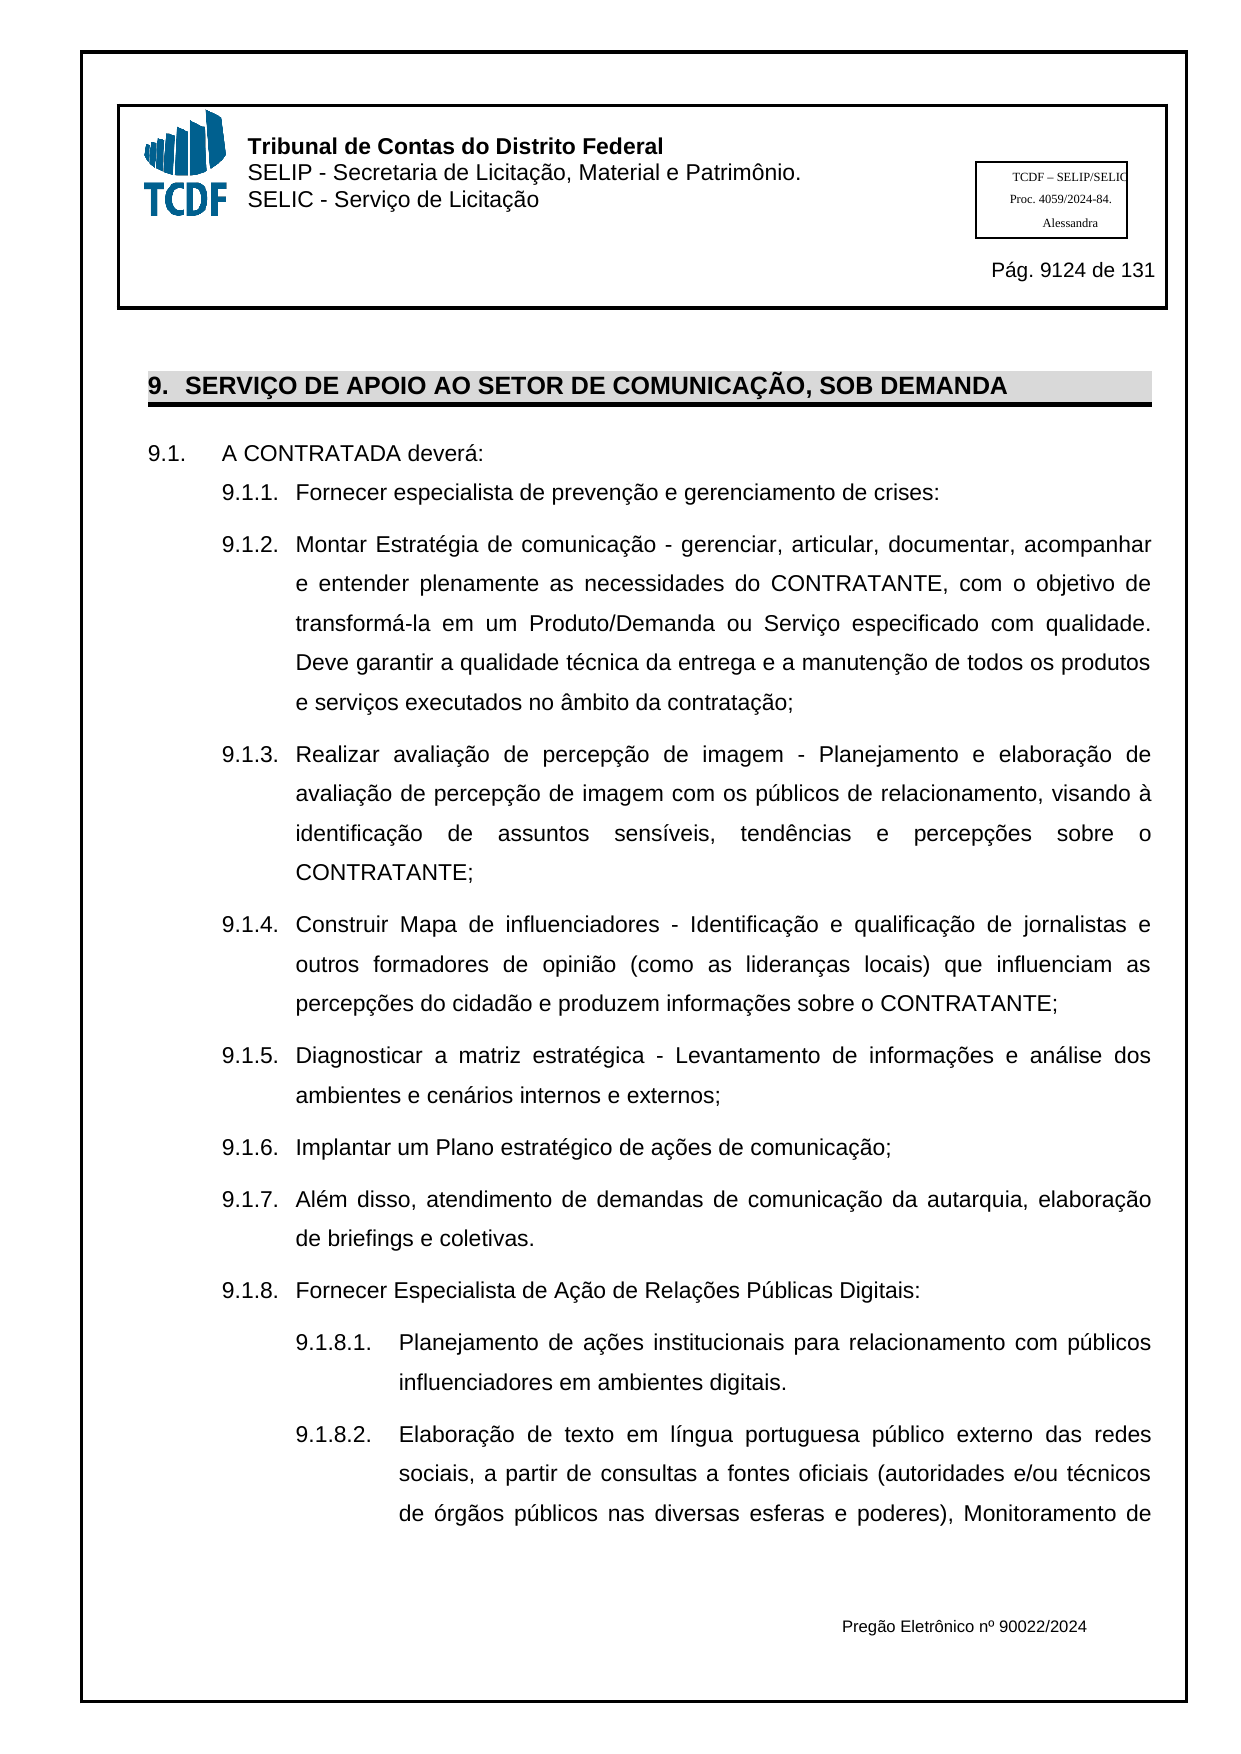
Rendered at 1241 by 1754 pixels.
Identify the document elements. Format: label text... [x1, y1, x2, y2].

text 9.1.7. Além disso, atendimento de demandas de comunicação da autarquia, elaboração de briefings e coletivas. [222, 1186, 1152, 1251]
text 9.1.8.1. Planejamento de ações institucionais para relacionamento com públicos influenciadores em ambientes digitais. [295, 1329, 1152, 1395]
picture [129, 107, 241, 218]
list SERVIÇO DE APOIO AO SETOR DE COMUNICAÇÃO, SOB DEMANDA [148, 371, 1152, 402]
text 9.1.5. Diagnosticar a matriz estratégica - Levantamento de informações e análise dos ambientes e cenários internos e externos; [222, 1042, 1152, 1108]
text 9.1.3. Realizar avaliação de percepção de imagem - Planejamento e elaboração de avaliação de percepção de imagem com os públicos de relacionamento, visando à identificação de assuntos sensíveis, tendências e percepções sobre o CONTRATANTE; [222, 741, 1152, 886]
text 9.1. A CONTRATADA deverá: [148, 439, 1152, 466]
text 9.1.6. Implantar um Plano estratégico de ações de comunicação; [222, 1134, 1152, 1160]
text 9.1.1. Fornecer especialista de prevenção e gerenciamento de crises: [222, 479, 1152, 505]
text 9.1.4. Construir Mapa de influenciadores - Identificação e qualificação de jornalistas e outros formadores de opinião (como as lideranças locais) que influenciam as percepções do cidadão e produzem informações sobre o CONTRATANTE; [222, 911, 1152, 1017]
text 9.1.2. Montar Estratégia de comunicação - gerenciar, articular, documentar, acompanhar e entender plenamente as necessidades do CONTRATANTE, com o objetivo de transformá-la em um Produto/Demanda ou Serviço especificado com qualidade. Deve garantir a qualidade técnica da entrega e a manutenção de todos os produtos e serviços executados no âmbito da contratação; [222, 531, 1152, 715]
text 9.1.8. Fornecer Especialista de Ação de Relações Públicas Digitais: [222, 1277, 1152, 1303]
